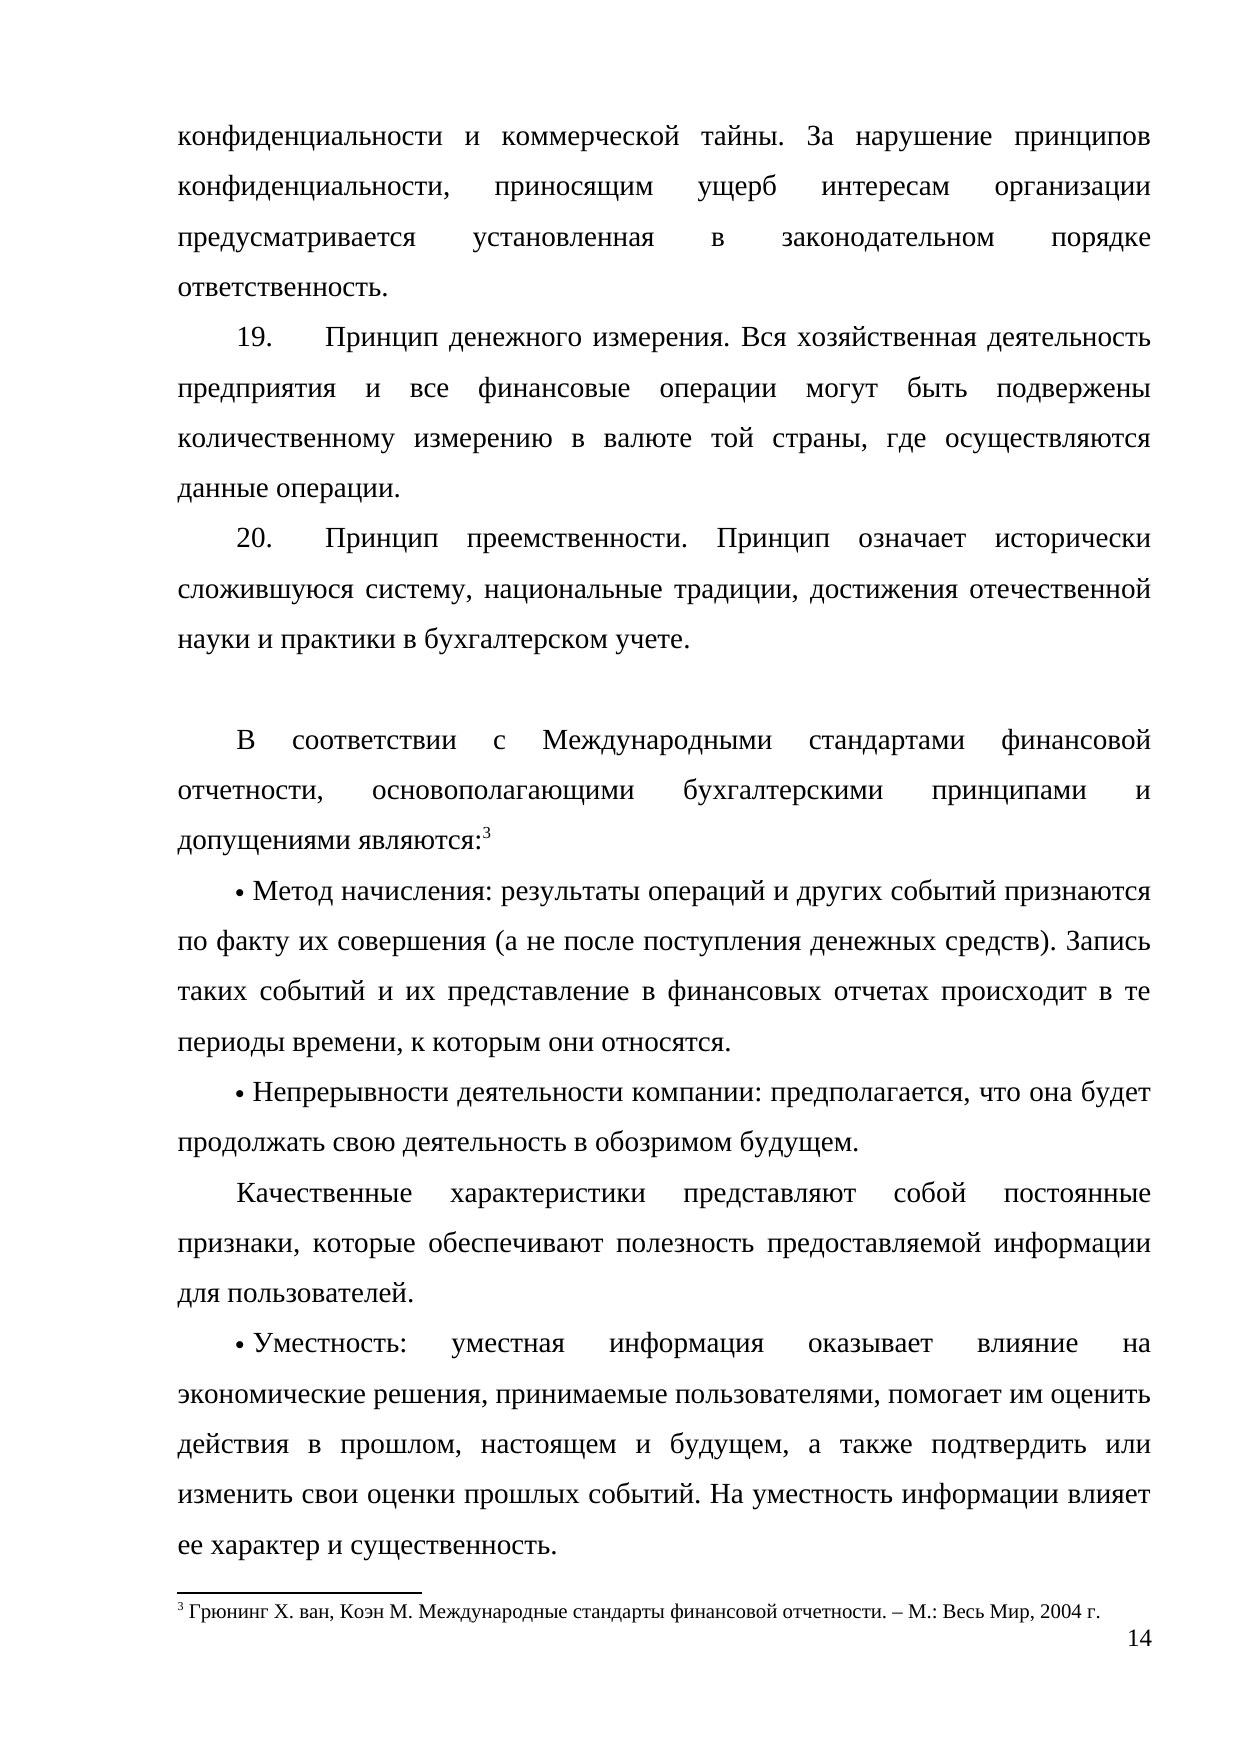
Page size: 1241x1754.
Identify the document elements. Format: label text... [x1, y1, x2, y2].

list Принцип денежного измерения. Вся хозяйственная деятельность предприятия и все финансовые операции могут быть подвержены количественному измерению в валюте той страны, где осуществляются данные операции. [177, 319, 1152, 504]
text В соответствии с Международными стандартами финансовой отчетности, основополагающими бухгалтерскими принципами и допущениями являются: [177, 722, 1152, 856]
list Уместность: уместная информация оказывает влияние на экономические решения, принимаемые пользователями, помогает им оценить действия в прошлом, настоящем и будущем, а также подтвердить или изменить свои оценки прошлых событий. На уместность информации влияет ее характер и существенность. [177, 1326, 1152, 1560]
list Метод начисления: результаты операций и других событий признаются по факту их совершения (а не после поступления денежных средств). Запись таких событий и их представление в финансовых отчетах происходит в те периоды времени, к которым они относятся. [177, 873, 1152, 1057]
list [177, 118, 1152, 303]
list Непрерывности деятельности компании: предполагается, что она будет продолжать свою деятельность в обозримом будущем. [177, 1074, 1152, 1158]
list Принцип преемственности. Принцип означает исторически сложившуюся систему, национальные традиции, достижения отечественной науки и практики в бухгалтерском учете. [177, 521, 1152, 655]
text Качественные характеристики представляют собой постоянные признаки, которые обеспечивают полезность предоставляемой информации для пользователей. [177, 1175, 1152, 1309]
